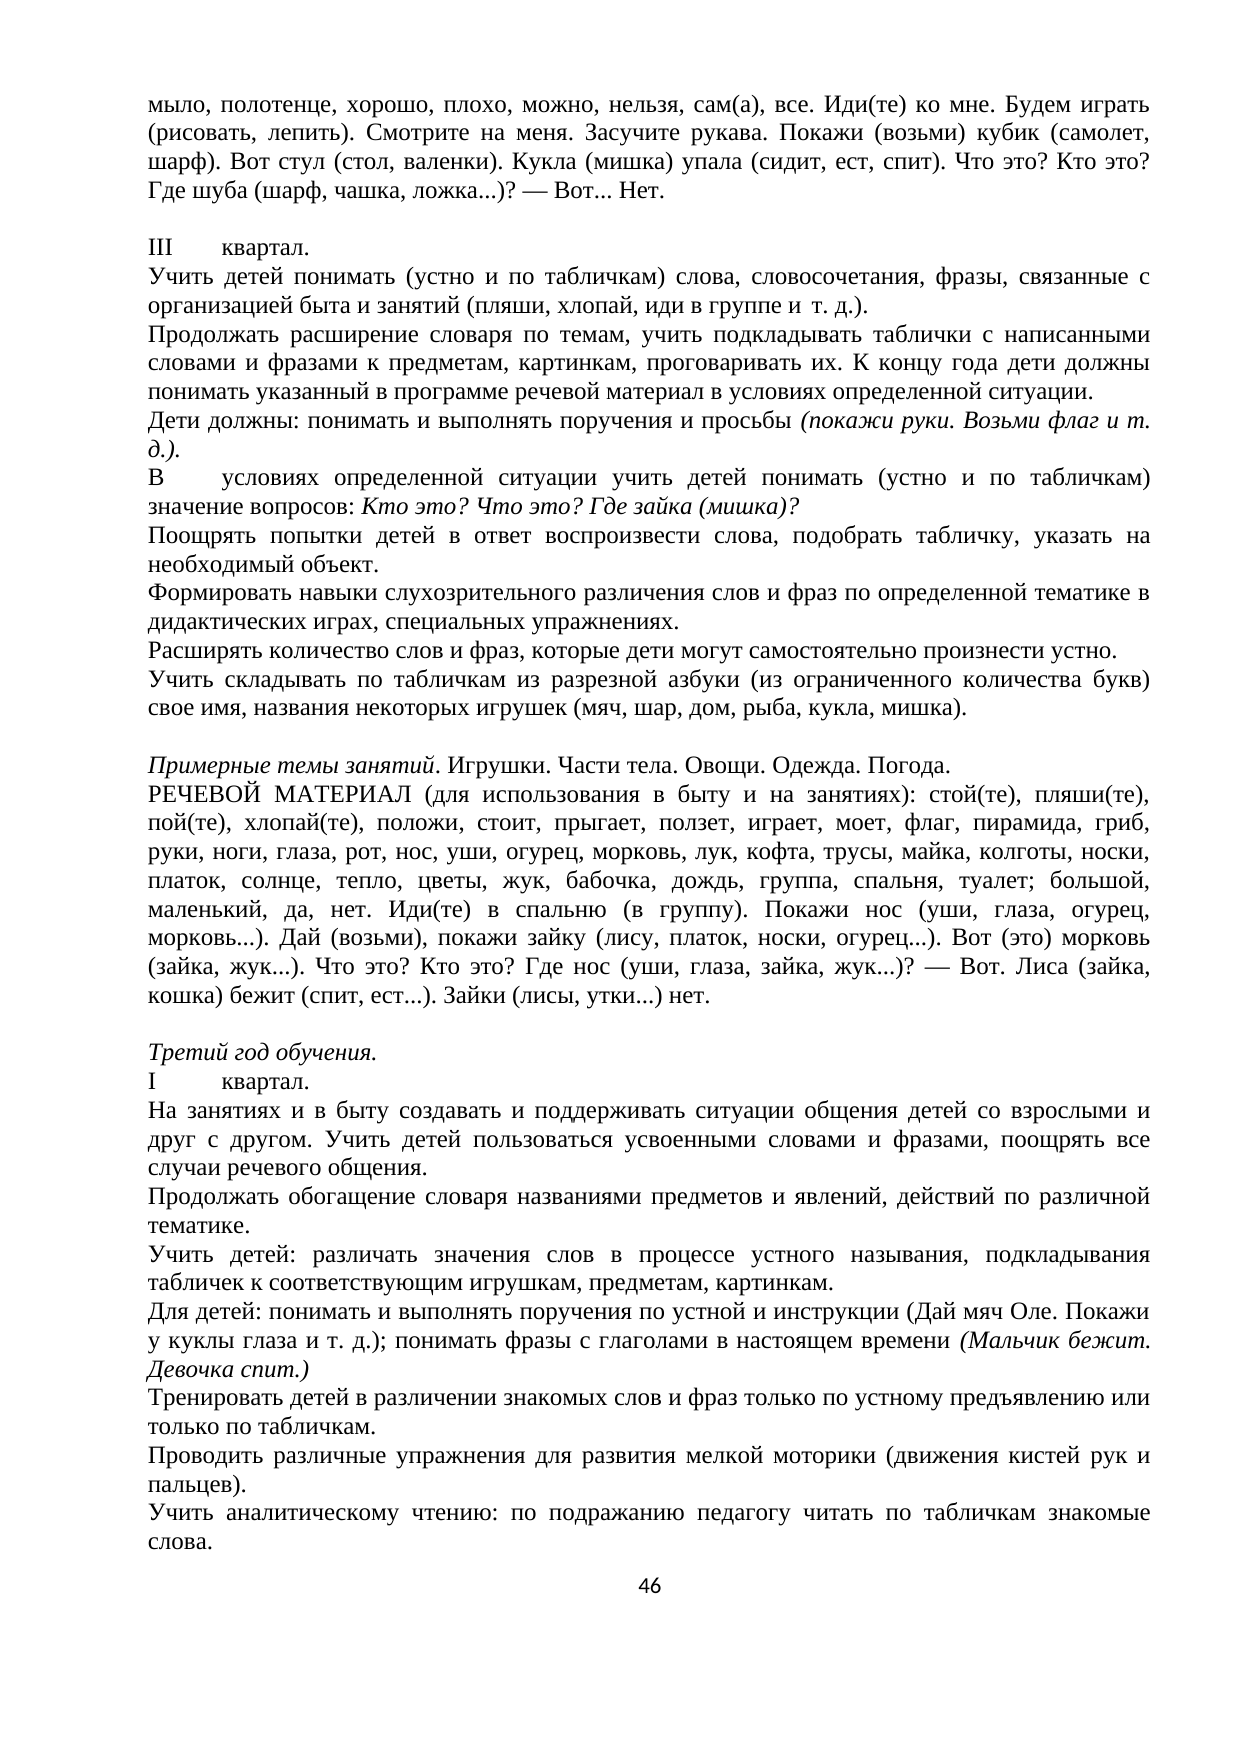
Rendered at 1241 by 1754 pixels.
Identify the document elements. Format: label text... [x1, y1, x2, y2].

text Для детей: понимать и выполнять поручения по устной и инструкции (Дай мяч Оле. Покажи у куклы глаза и т. д.); понимать фразы с глаголами в настоящем времени (Мальчик бежит. Девочка спит.) [148, 1296, 1152, 1382]
text Формировать навыки слухозрительного различения слов и фраз по определенной тематике в дидактических играх, специальных упражнениях. [148, 577, 1152, 635]
text Примерные темы занятий. Игрушки. Части тела. Овощи. Одежда. Погода. [148, 750, 1152, 779]
text В условиях определенной ситуации учить детей понимать (устно и по табличкам) значение вопросов: Кто это? Что это? Где зайка (мишка)? [148, 462, 1152, 520]
text Проводить различные упражнения для развития мелкой моторики (движения кистей рук и пальцев). [148, 1440, 1152, 1497]
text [148, 89, 1152, 204]
text Расширять количество слов и фраз, которые дети могут самостоятельно произнести устно. [148, 635, 1152, 664]
text I квартал. [148, 1066, 1152, 1095]
text РЕЧЕВОЙ МАТЕРИАЛ (для использования в быту и на занятиях): стой(те), пляши(те), пой(те), хлопай(те), положи, стоит, прыгает, ползет, играет, моет, флаг, пирамида, гриб, руки, ноги, глаза, рот, нос, уши, огурец, морковь, лук, кофта, трусы, майка, колготы, носки, платок, солнце, тепло, цветы, жук, бабочка, дождь, группа, спальня, туалет; большой, маленький, да, нет. Иди(те) в спальню (в группу). Покажи нос (уши, глаза, огурец, морковь...). Дай (возьми), покажи зайку (лису, платок, носки, огурец...). Вот (это) морковь (зайка, жук...). Что это? Кто это? Где нос (уши, глаза, зайка, жук...)? — Вот. Лиса (зайка, кошка) бежит (спит, ест...). Зайки (лисы, утки...) нет. [148, 779, 1152, 1009]
text Учить детей: различать значения слов в процессе устного называния, подкладывания табличек к соответствующим игрушкам, предметам, картинкам. [148, 1239, 1152, 1296]
text Учить детей понимать (устно и по табличкам) слова, словосочетания, фразы, связанные с организацией быта и занятий (пляши, хлопай, иди в группе и т. д.). [148, 261, 1152, 319]
text На занятиях и в быту создавать и поддерживать ситуации общения детей со взрослыми и друг с другом. Учить детей пользоваться усвоенными словами и фразами, поощрять все случаи речевого общения. [148, 1095, 1152, 1181]
text Дети должны: понимать и выполнять поручения и просьбы (покажи руки. Возьми флаг и т. д.). [148, 405, 1152, 462]
text Продолжать обогащение словаря названиями предметов и явлений, действий по различной тематике. [148, 1181, 1152, 1239]
text Учить складывать по табличкам из разрезной азбуки (из ограниченного количества букв) свое имя, названия некоторых игрушек (мяч, шар, дом, рыба, кукла, мишка). [148, 664, 1152, 721]
text Поощрять попытки детей в ответ воспроизвести слова, подобрать табличку, указать на необходимый объект. [148, 520, 1152, 577]
text Продолжать расширение словаря по темам, учить подкладывать таблички с написанными словами и фразами к предметам, картинкам, проговаривать их. К концу года дети должны понимать указанный в программе речевой материал в условиях определенной ситуации. [148, 319, 1152, 405]
text Учить аналитическому чтению: по подражанию педагогу читать по табличкам знакомые слова. [148, 1497, 1152, 1555]
text Третий год обучения. [148, 1037, 1152, 1066]
text III квартал. [148, 232, 1152, 261]
text Тренировать детей в различении знакомых слов и фраз только по устному предъявлению или только по табличкам. [148, 1382, 1152, 1440]
